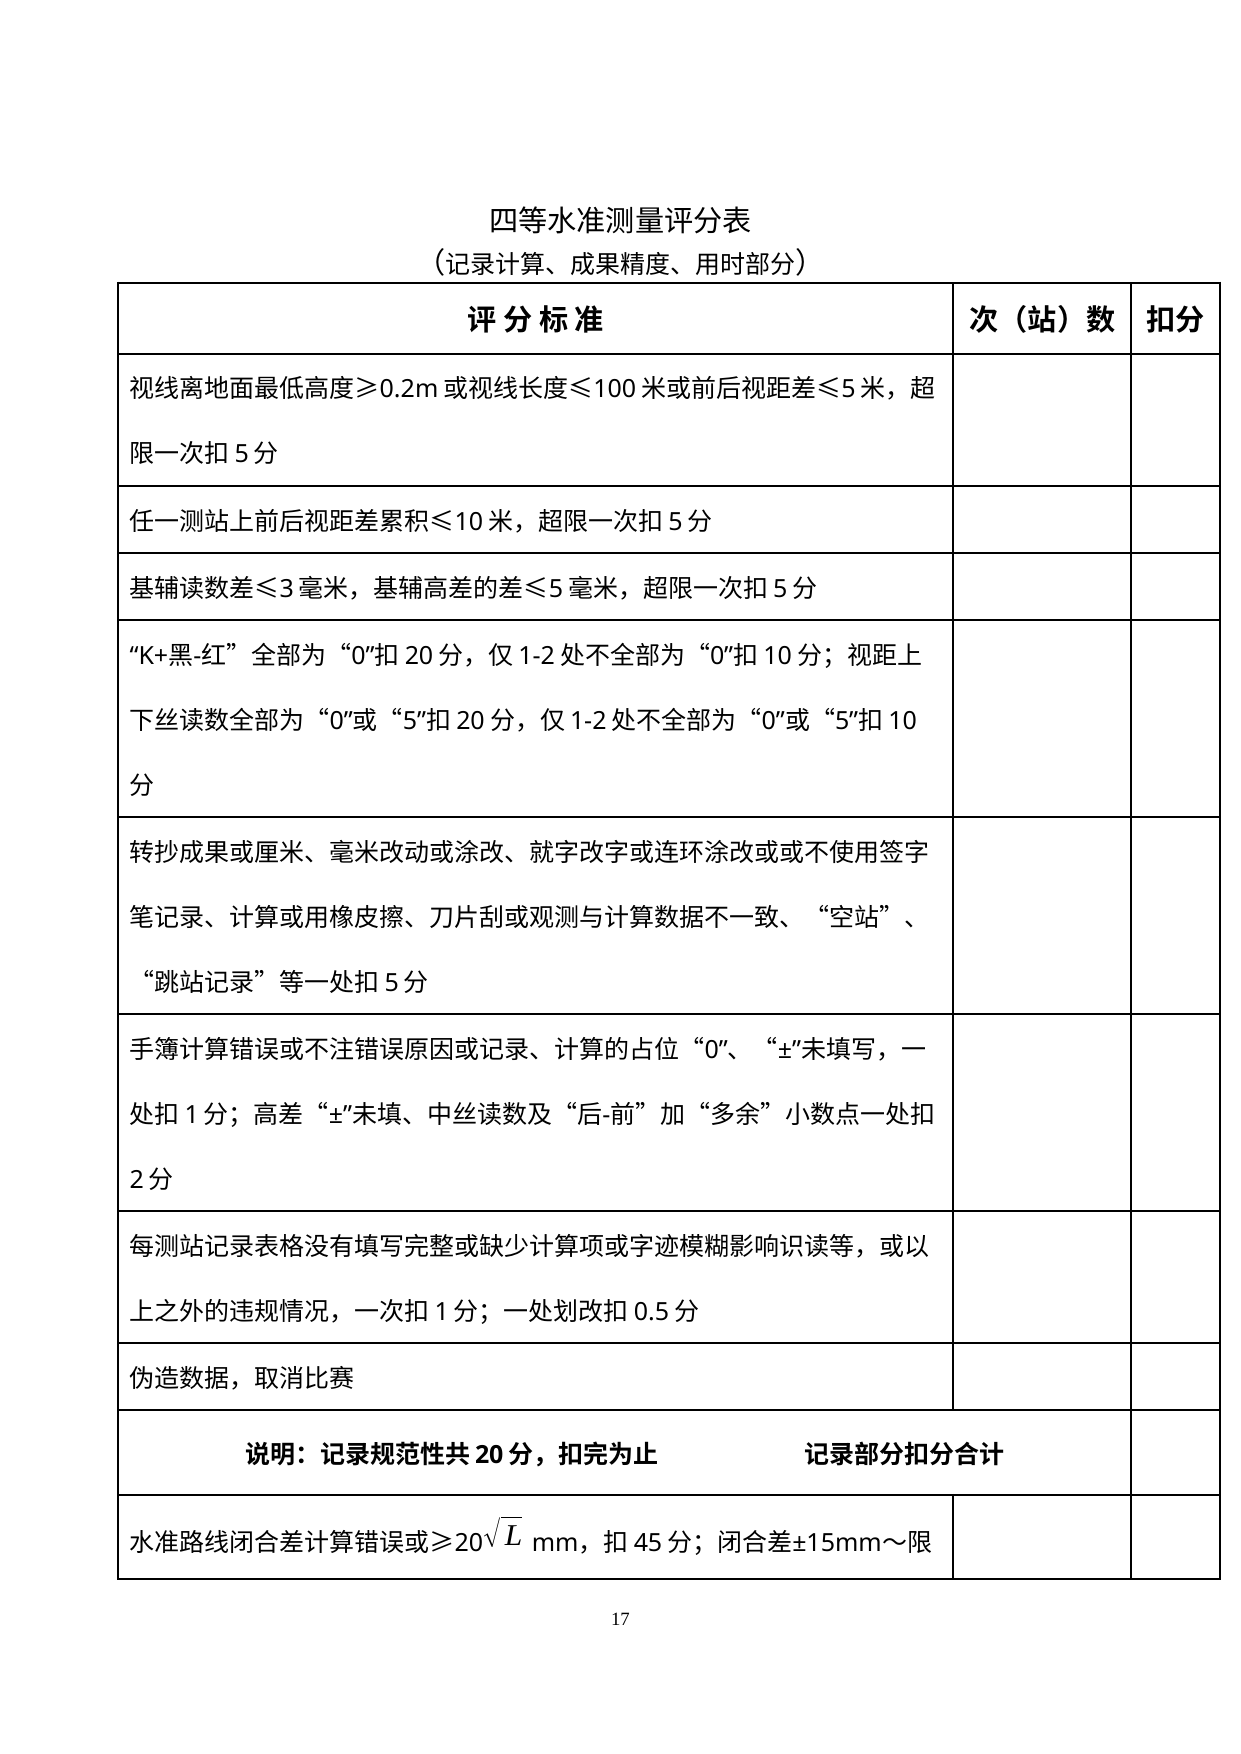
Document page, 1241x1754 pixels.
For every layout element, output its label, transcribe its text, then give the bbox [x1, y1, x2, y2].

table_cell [119, 1496, 952, 1578]
table_cell [1132, 355, 1219, 484]
table_cell [1132, 818, 1219, 1013]
table_cell “K+黑-红”全部为“0”扣20分，仅1-2处不全部为“0”扣10分；视距上下丝读数全部为“0”或“5”扣20分，仅1-2处不全部为“0”或“5”扣10分 [119, 621, 952, 816]
table_cell [1132, 554, 1219, 619]
table_cell [954, 621, 1130, 816]
table_cell 任一测站上前后视距差累积≤10米，超限一次扣5分 [119, 487, 952, 552]
table_header 评 分 标 准 [119, 284, 952, 352]
table_cell 基辅读数差≤3毫米，基辅高差的差≤5毫米，超限一次扣5分 [119, 554, 952, 619]
table_cell [1132, 1411, 1219, 1494]
table_cell 伪造数据，取消比赛 [119, 1344, 952, 1409]
table_cell [1132, 621, 1219, 816]
table_cell 说明：记录规范性共20分，扣完为止 记录部分扣分合计 [119, 1411, 1130, 1494]
table_cell [1132, 487, 1219, 552]
text （记录计算、成果精度、用时部分） [118, 239, 1122, 282]
table_cell 手簿计算错误或不注错误原因或记录、计算的占位“0”、“±”未填写，一处扣1分；高差“±”未填、中丝读数及“后-前”加“多余”小数点一处扣2分 [119, 1015, 952, 1210]
table_cell [1132, 1015, 1219, 1210]
table_cell [1132, 1496, 1219, 1578]
table_cell [954, 554, 1130, 619]
table_cell [954, 1212, 1130, 1342]
table_cell 视线离地面最低高度≥0.2m或视线长度≤100米或前后视距差≤5米，超限一次扣5分 [119, 355, 952, 484]
table_cell [954, 355, 1130, 484]
table_cell 每测站记录表格没有填写完整或缺少计算项或字迹模糊影响识读等，或以上之外的违规情况，一次扣1分；一处划改扣0.5分 [119, 1212, 952, 1342]
table_cell 转抄成果或厘米、毫米改动或涂改、就字改字或连环涂改或或不使用签字笔记录、计算或用橡皮擦、刀片刮或观测与计算数据不一致、“空站”、“跳站记录”等一处扣5分 [119, 818, 952, 1013]
table_header 扣分 [1132, 284, 1219, 352]
table_cell [954, 818, 1130, 1013]
table_cell [954, 1344, 1130, 1409]
text 四等水准测量评分表 [118, 197, 1122, 239]
table_header 次（站）数 [954, 284, 1130, 352]
table_cell [954, 487, 1130, 552]
table_cell [1132, 1344, 1219, 1409]
table_cell [954, 1496, 1130, 1578]
table_cell [954, 1015, 1130, 1210]
table_cell [1132, 1212, 1219, 1342]
